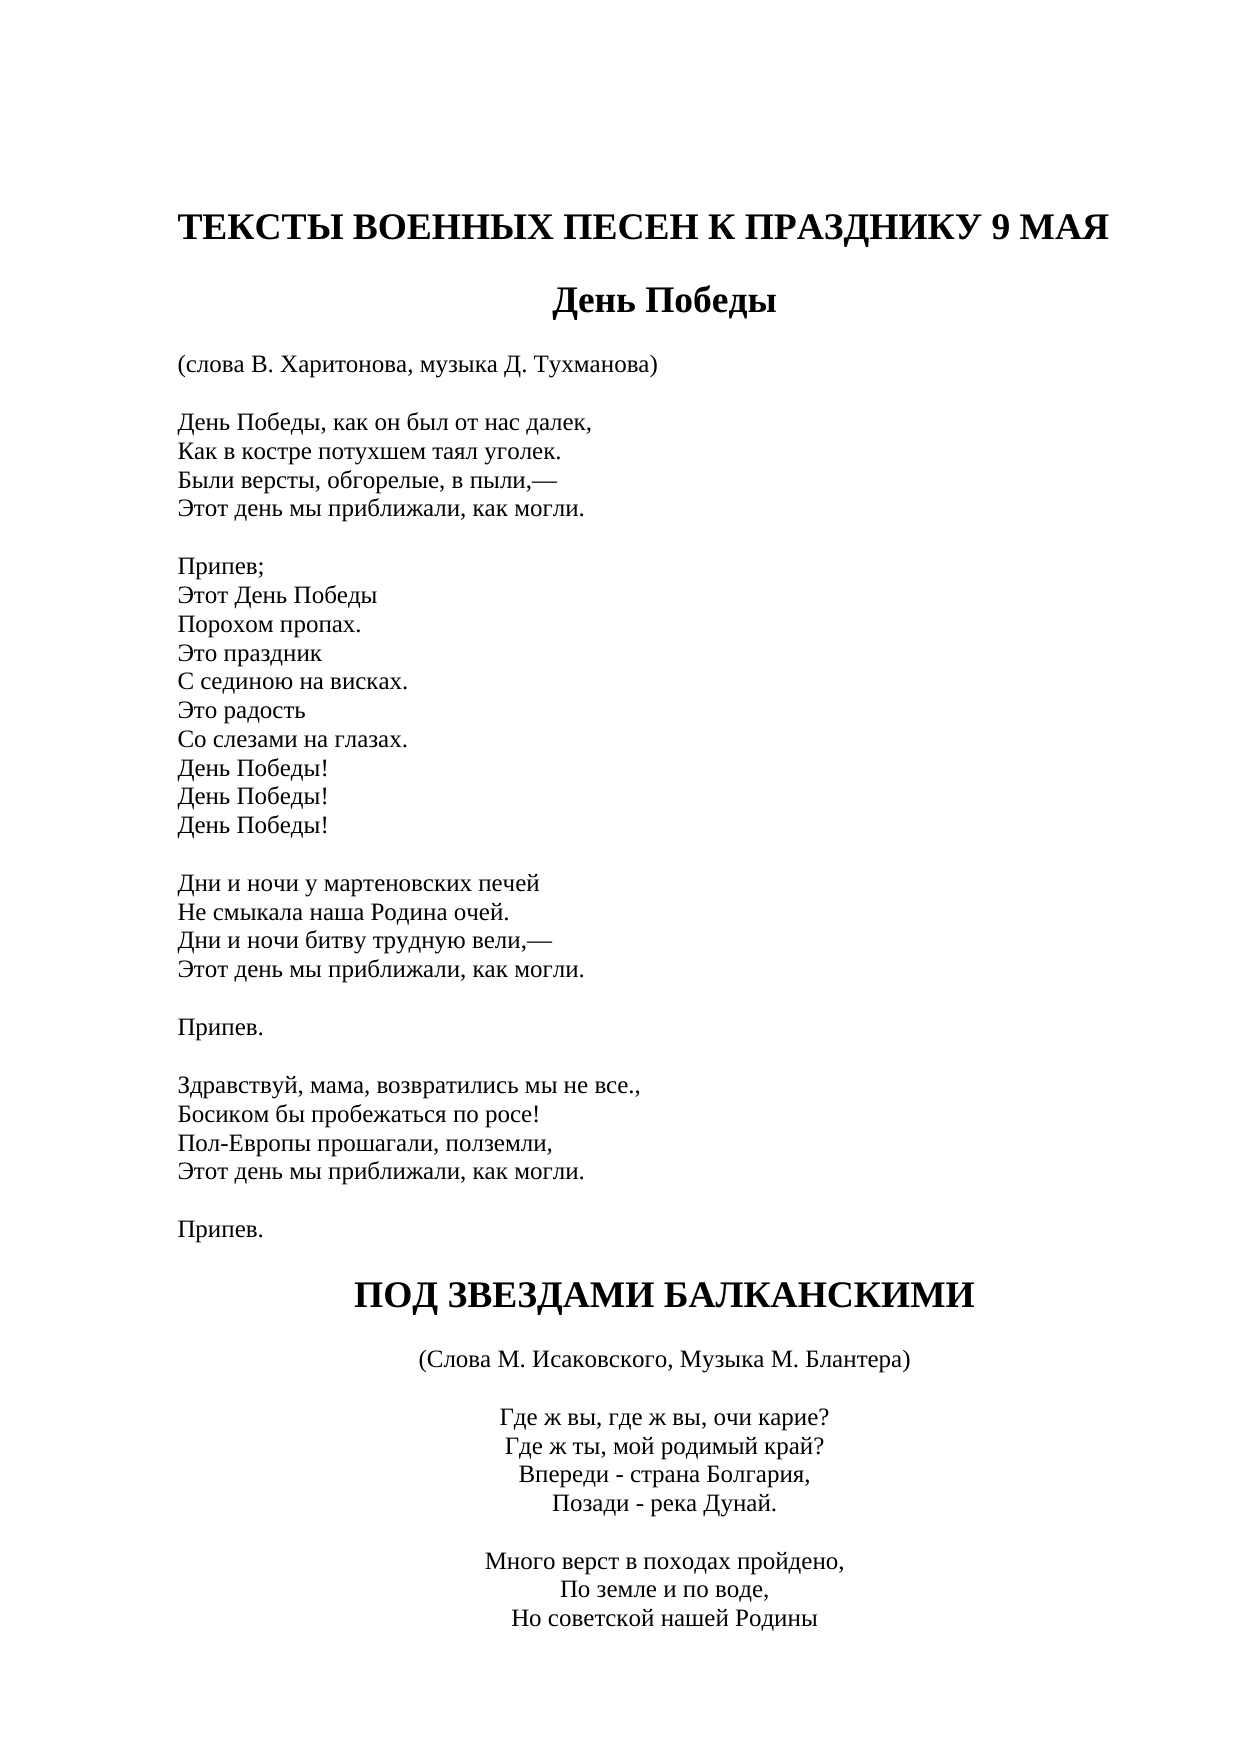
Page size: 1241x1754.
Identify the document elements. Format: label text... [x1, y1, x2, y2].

text (слова В. Харитонова, музыка Д. Тухманова) [177, 349, 1152, 378]
text День Победы, как он был от нас далек, Как в костре потухшем таял уголек. Были версты, обгорелые, в пыли,— Этот день мы приближали, как могли. [177, 407, 1152, 522]
text Припев. [177, 1214, 1152, 1243]
text ПОД ЗВЕЗДАМИ БАЛКАНСКИМИ [177, 1272, 1152, 1315]
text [177, 1344, 1152, 1632]
text Припев. [177, 1012, 1152, 1041]
text Припев; Этот День Победы Порохом пропах. Это праздник С сединою на висках. Это радость Со слезами на глазах. День Победы! День Победы! День Победы! [177, 551, 1152, 839]
text ТЕКСТЫ ВОЕННЫХ ПЕСЕН К ПРАЗДНИКУ 9 МАЯ [177, 205, 1152, 248]
text День Победы [177, 277, 1152, 320]
text Здравствуй, мама, возвратились мы не все., Босиком бы пробежаться по росе! Пол-Европы прошагали, полземли, Этот день мы приближали, как могли. [177, 1070, 1152, 1185]
text Дни и ночи у мартеновских печей Не смыкала наша Родина очей. Дни и ночи битву трудную вели,— Этот день мы приближали, как могли. [177, 868, 1152, 983]
